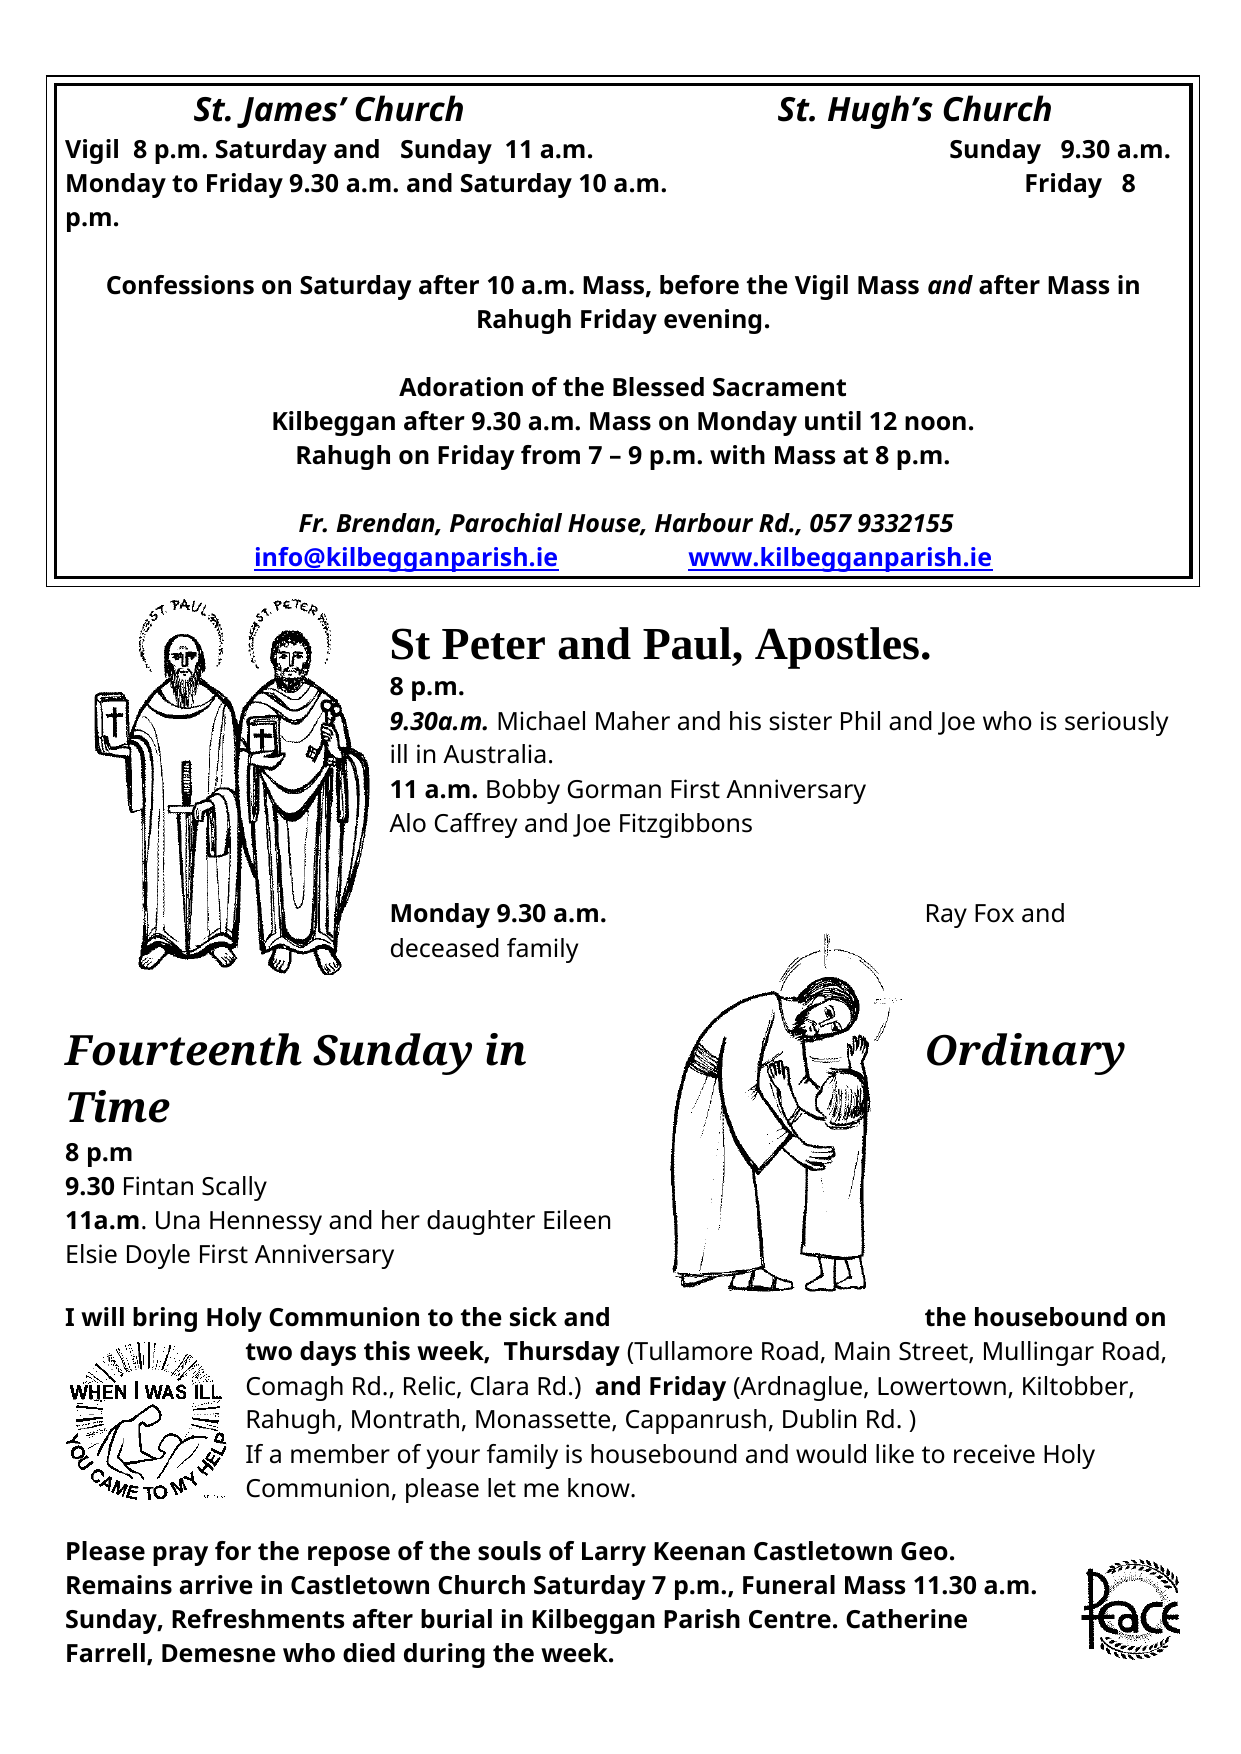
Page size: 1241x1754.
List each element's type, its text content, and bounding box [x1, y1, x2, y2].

text Fourteenth Sunday in Ordinary Time [65, 1021, 1181, 1134]
text Adoration of the Blessed Sacrament [57, 359, 1189, 393]
text info@kilbegganparish.ie www.kilbegganparish.ie [47, 529, 1199, 586]
text Confessions on Saturday after 10 a.m. Mass, before the Vigil Mass and after Mass in Rahugh Friday evening. [57, 257, 1189, 336]
text Elsie Doyle First Anniversary [65, 1237, 1181, 1271]
text I will bring Holy Communion to the sick and the housebound on two days this week, Thursday (Tullamore Road, Main Street, Mullingar Road, Comagh Rd., Relic, Clara Rd.) and Friday (Ardnaglue, Lowertown, Kiltobber, Rahugh, Montrath, Monassette, Cappanrush, Dublin Rd. ) [65, 1300, 1181, 1436]
text Vigil 8 p.m. Saturday and Sunday 11 a.m. Sunday 9.30 a.m. [57, 120, 1189, 154]
text Rahugh on Friday from 7 – 9 p.m. with Mass at 8 p.m. [57, 427, 1189, 472]
text 8 p.m [65, 1134, 1181, 1169]
text 9.30a.m. Michael Maher and his sister Phil and Joe who is seriously ill in Australia. [65, 703, 1181, 771]
picture [94, 596, 371, 669]
text Alo Caffrey and Joe Fitzgibbons [65, 805, 1181, 839]
text Monday to Friday 9.30 a.m. and Saturday 10 a.m. Friday 8 p.m. [57, 154, 1189, 233]
picture [94, 839, 371, 896]
text Monday 9.30 a.m. Ray Fox and deceased family [65, 896, 1181, 964]
picture [94, 964, 371, 975]
text Please pray for the repose of the souls of Larry Keenan Castletown Geo. Remains arrive in Castletown Church Saturday 7 p.m., Funeral Mass 11.30 a.m. Sunday, Refreshments after burial in Kilbeggan Parish Centre. Catherine Farrell, Demesne who died during the week. [65, 1533, 1181, 1670]
picture [665, 1271, 906, 1295]
text 9.30 Fintan Scally [65, 1169, 1181, 1203]
picture [665, 964, 906, 1021]
text 11a.m. Una Hennessy and her daughter Eileen [65, 1203, 1181, 1237]
text St. James’ Church St. Hugh’s Church [47, 77, 1199, 120]
text 8 p.m. [65, 669, 1181, 703]
text If a member of your family is housebound and would like to receive Holy Communion, please let me know. [65, 1436, 1181, 1504]
text St Peter and Paul, Apostles. [124, 616, 1181, 669]
text 11 a.m. Bobby Gorman First Anniversary [65, 771, 1181, 805]
text Kilbeggan after 9.30 a.m. Mass on Monday until 12 noon. [57, 393, 1189, 427]
text Fr. Brendan, Parochial House, Harbour Rd., 057 9332155 [57, 495, 1189, 529]
